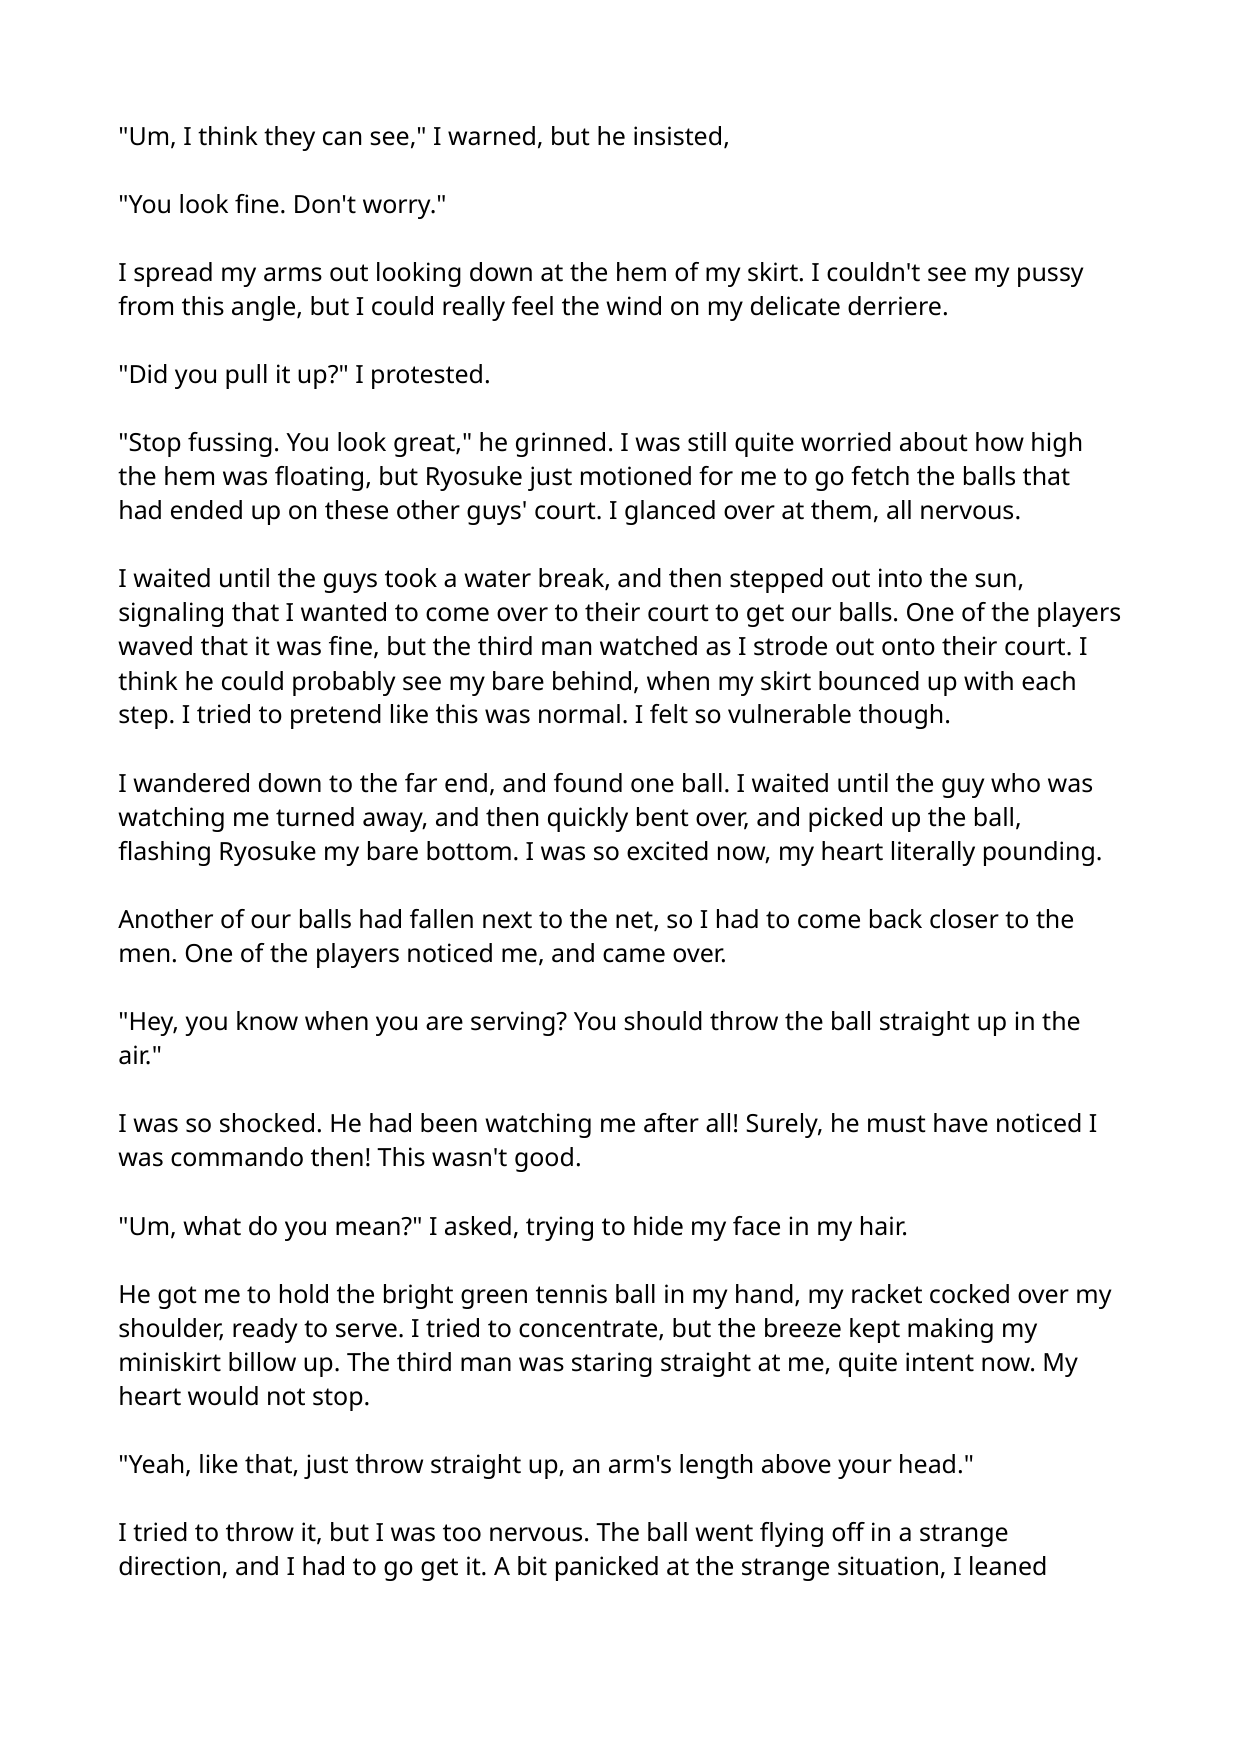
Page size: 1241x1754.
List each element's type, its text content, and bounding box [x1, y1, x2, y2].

text "Um, what do you mean?" I asked, trying to hide my face in my hair. [118, 1208, 1122, 1242]
text I waited until the guys took a water break, and then stepped out into the sun, signaling that I wanted to come over to their court to get our balls. One of the players waved that it was fine, but the third man watched as I strode out onto their court. I think he could probably see my bare behind, when my skirt bounced up with each step. I tried to pretend like this was normal. I felt so vulnerable though. [118, 561, 1122, 731]
text "Stop fussing. You look great," he grinned. I was still quite worried about how high the hem was floating, but Ryosuke just motioned for me to go fetch the balls that had ended up on these other guys' court. I glanced over at them, all nervous. [118, 425, 1122, 527]
text He got me to hold the bright green tennis ball in my hand, my racket cocked over my shoulder, ready to serve. I tried to concentrate, but the breeze kept making my miniskirt billow up. The third man was staring straight at me, quite intent now. My heart would not stop. [118, 1276, 1122, 1412]
text "Did you pull it up?" I protested. [118, 357, 1122, 391]
text I was so shocked. He had been watching me after all! Surely, he must have noticed I was commando then! This wasn't good. [118, 1106, 1122, 1174]
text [118, 1515, 1122, 1583]
text "Um, I think they can see," I warned, but he insisted, [118, 118, 1122, 152]
text Another of our balls had fallen next to the net, so I had to come back closer to the men. One of the players noticed me, and came over. [118, 902, 1122, 970]
text "Yeah, like that, just throw straight up, an arm's length above your head." [118, 1447, 1122, 1481]
text "You look fine. Don't worry." [118, 186, 1122, 220]
text "Hey, you know when you are serving? You should throw the ball straight up in the air." [118, 1004, 1122, 1072]
text I wandered down to the far end, and found one ball. I waited until the guy who was watching me turned away, and then quickly bent over, and picked up the ball, flashing Ryosuke my bare bottom. I was so excited now, my heart literally pounding. [118, 765, 1122, 867]
text I spread my arms out looking down at the hem of my skirt. I couldn't see my pussy from this angle, but I could really feel the wind on my delicate derriere. [118, 254, 1122, 322]
